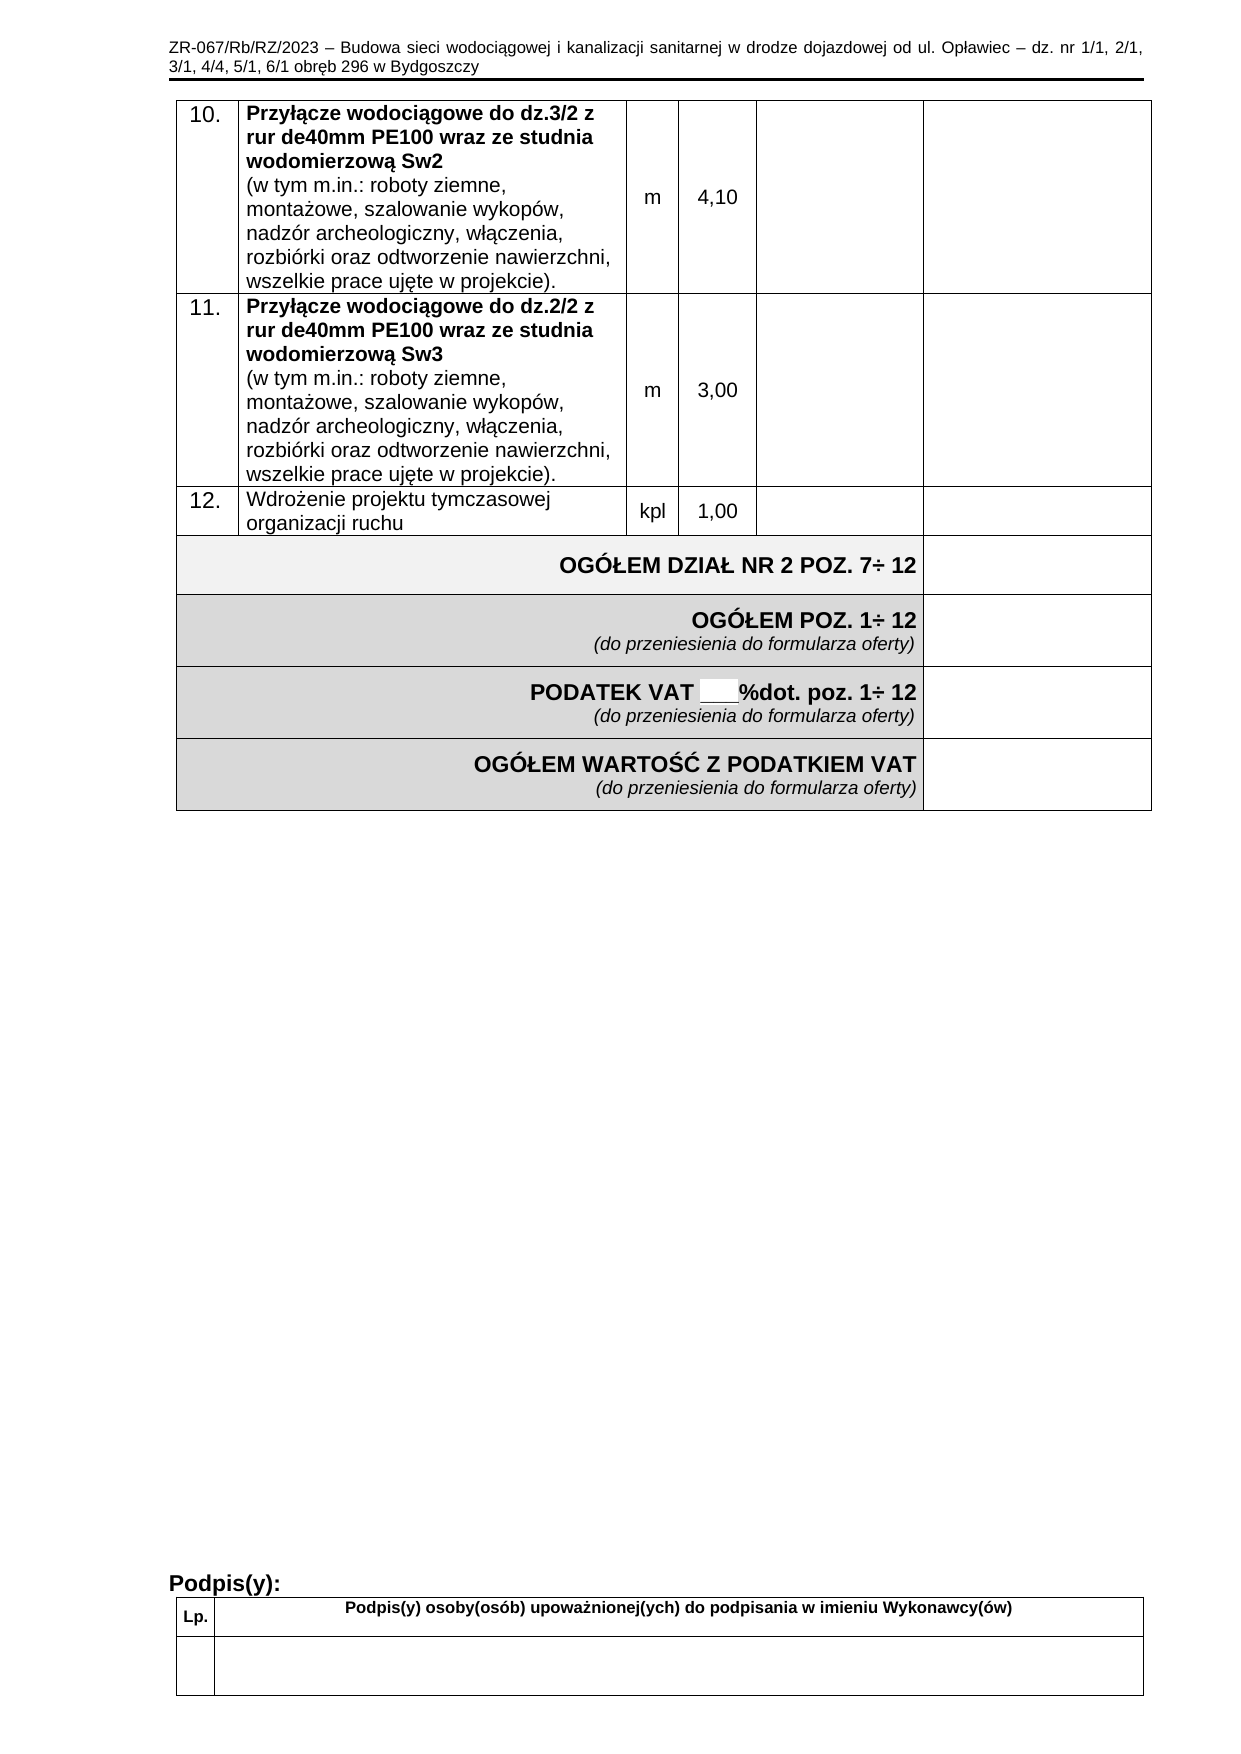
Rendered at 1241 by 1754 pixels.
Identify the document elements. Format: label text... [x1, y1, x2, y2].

table_cell 3,00 [679, 294, 756, 486]
table_cell 4,10 [679, 101, 756, 293]
table_cell [924, 536, 1151, 594]
table_cell OGÓŁEM DZIAŁ NR 2 POZ. 7÷ 12 [177, 536, 923, 594]
table_cell [924, 487, 1151, 534]
table_cell OGÓŁEM WARTOŚĆ Z PODATKIEM VAT (do przeniesienia do formularza oferty) [177, 739, 923, 810]
table_cell [177, 101, 238, 293]
table_cell m [627, 101, 678, 293]
table_cell [757, 487, 923, 534]
table_cell [177, 294, 238, 486]
table_cell [757, 294, 923, 486]
table_cell Przyłącze wodociągowe do dz.3/2 z rur de40mm PE100 wraz ze studnia wodomierzową Sw2 (w tym m.in.: roboty ziemne, montażowe, szalowanie wykopów, nadzór archeologiczny, włączenia, rozbiórki oraz odtworzenie nawierzchni, wszelkie prace ujęte w projekcie). [239, 101, 626, 293]
table_cell [924, 101, 1151, 293]
table_cell m [627, 294, 678, 486]
table_cell [924, 294, 1151, 486]
table_cell Wdrożenie projektu tymczasowej organizacji ruchu [239, 487, 626, 534]
table_cell kpl [627, 487, 678, 534]
table_cell PODATEK VAT ___%dot. poz. 1÷ 12 (do przeniesienia do formularza oferty) [177, 667, 923, 738]
table_cell [177, 487, 238, 534]
table_cell [757, 101, 923, 293]
table_cell 1,00 [679, 487, 756, 534]
table_cell [924, 739, 1151, 810]
table_cell Przyłącze wodociągowe do dz.2/2 z rur de40mm PE100 wraz ze studnia wodomierzową Sw3 (w tym m.in.: roboty ziemne, montażowe, szalowanie wykopów, nadzór archeologiczny, włączenia, rozbiórki oraz odtworzenie nawierzchni, wszelkie prace ujęte w projekcie). [239, 294, 626, 486]
table_cell [924, 667, 1151, 738]
table_cell [924, 595, 1151, 666]
table_cell OGÓŁEM POZ. 1÷ 12 (do przeniesienia do formularza oferty) [177, 595, 923, 666]
